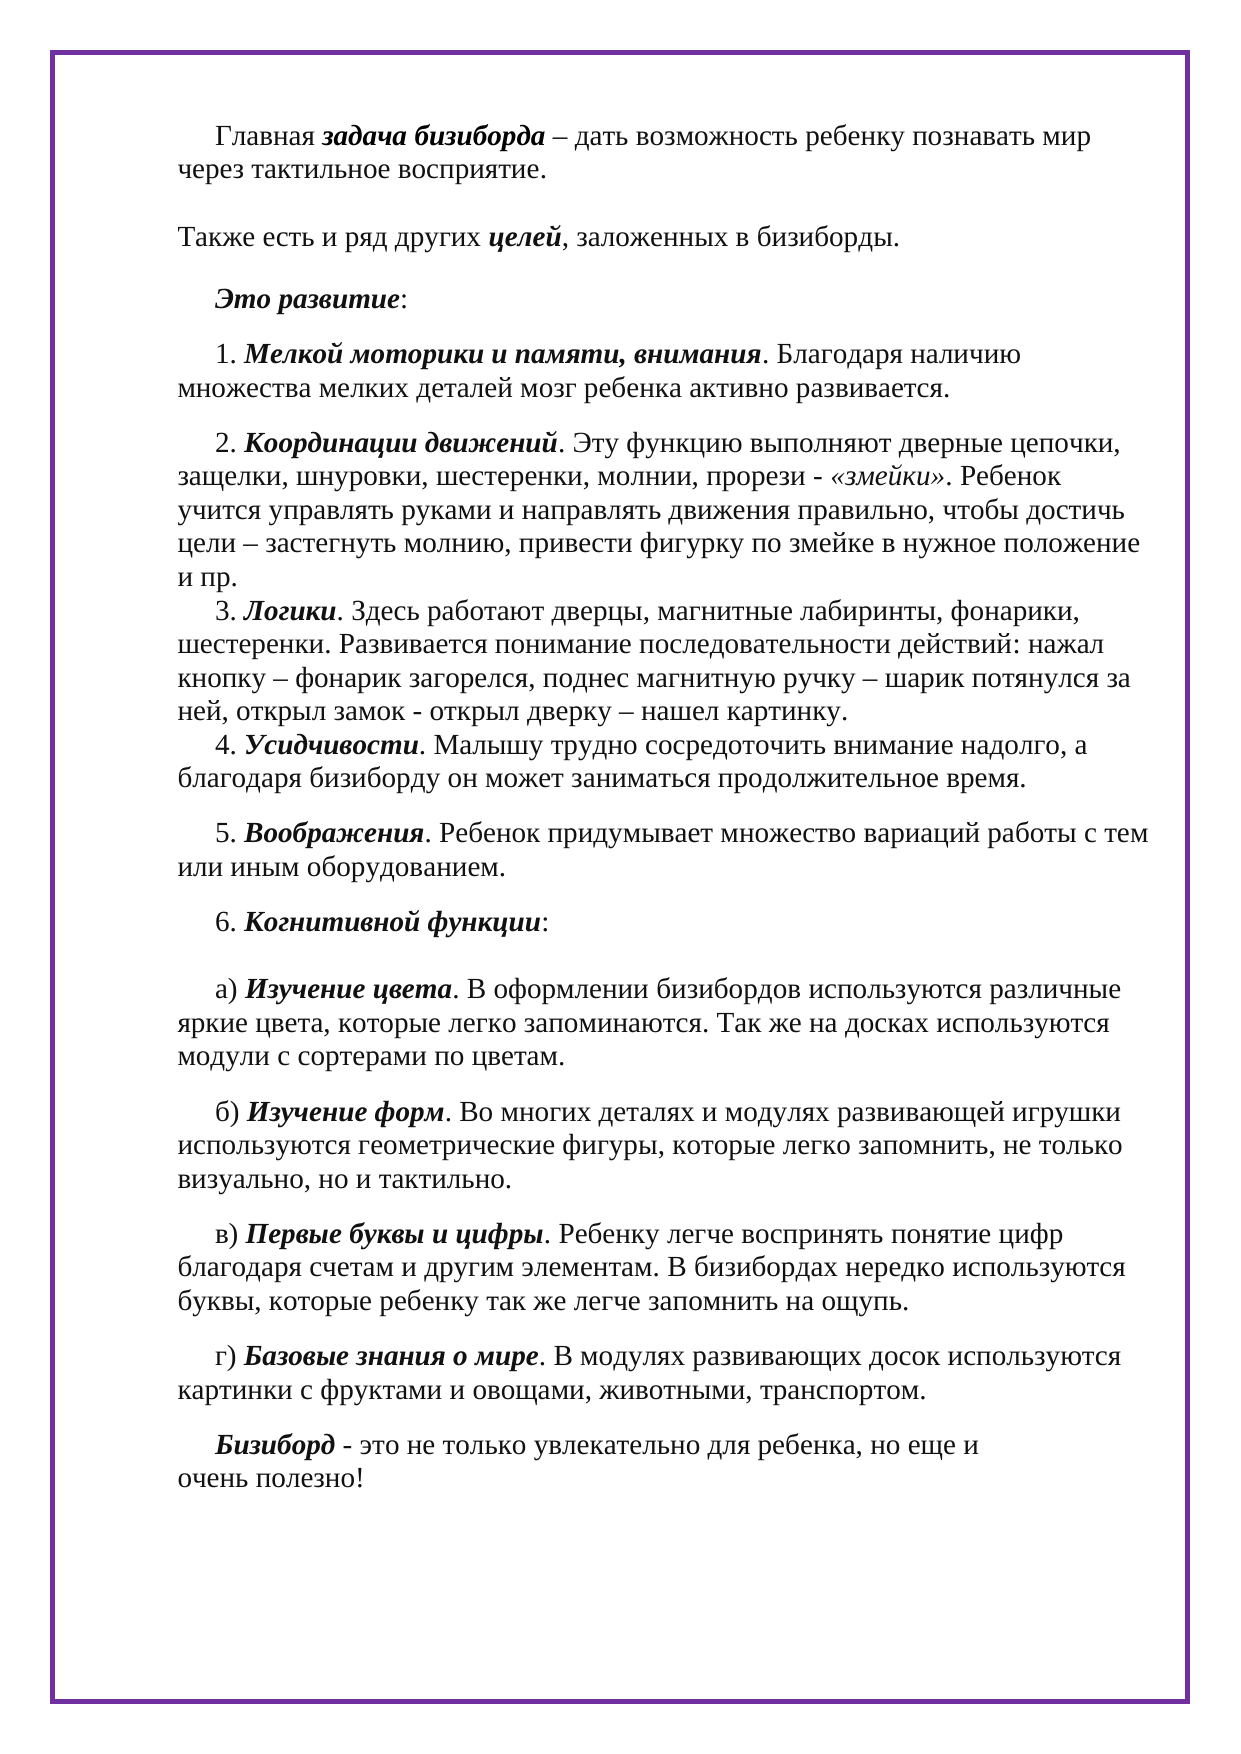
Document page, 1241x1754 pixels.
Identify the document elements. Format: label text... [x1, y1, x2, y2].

text 2. Координации движений. Эту функцию выполняют дверные цепочки, защелки, шнуровки, шестеренки, молнии, прорези - «змейки». Ребенок учится управлять руками и направлять движения правильно, чтобы достичь цели – застегнуть молнию, привести фигурку по змейке в нужное положение и пр. [177, 425, 1152, 593]
text 5. Воображения. Ребенок придумывает множество вариаций работы с тем или иным оборудованием. [177, 816, 1152, 883]
text Главная задача бизиборда – дать возможность ребенку познавать мир через тактильное восприятие. [177, 118, 1152, 185]
text б) Изучение форм. Во многих деталях и модулях развивающей игрушки используются геометрические фигуры, которые легко запомнить, не только визуально, но и тактильно. [177, 1094, 1152, 1194]
text 1. Мелкой моторики и памяти, внимания. Благодаря наличию множества мелких деталей мозг ребенка активно развивается. [177, 336, 1152, 403]
text а) Изучение цвета. В оформлении бизибордов используются различные яркие цвета, которые легко запоминаются. Так же на досках используются модули с сортерами по цветам. [177, 971, 1152, 1072]
text 4. Усидчивости. Малышу трудно сосредоточить внимание надолго, а благодаря бизиборду он может заниматься продолжительное время. [177, 727, 1152, 794]
text Бизиборд - это не только увлекательно для ребенка, но еще и очень полезно! [177, 1427, 1152, 1494]
text 3. Логики. Здесь работают дверцы, магнитные лабиринты, фонарики, шестеренки. Развивается понимание последовательности действий: нажал кнопку – фонарик загорелся, поднес магнитную ручку – шарик потянулся за ней, открыл замок - открыл дверку – нашел картинку. [177, 593, 1152, 727]
text в) Первые буквы и цифры. Ребенку легче воспринять понятие цифр благодаря счетам и другим элементам. В бизибордах нередко используются буквы, которые ребенку так же легче запомнить на ощупь. [177, 1216, 1152, 1317]
text г) Базовые знания о мире. В модулях развивающих досок используются картинки с фруктами и овощами, животными, транспортом. [177, 1338, 1152, 1405]
text Также есть и ряд других целей, заложенных в бизиборды. [177, 219, 1152, 252]
text Это развитие: [177, 281, 1152, 314]
text 6. Когнитивной функции: [177, 904, 1152, 938]
